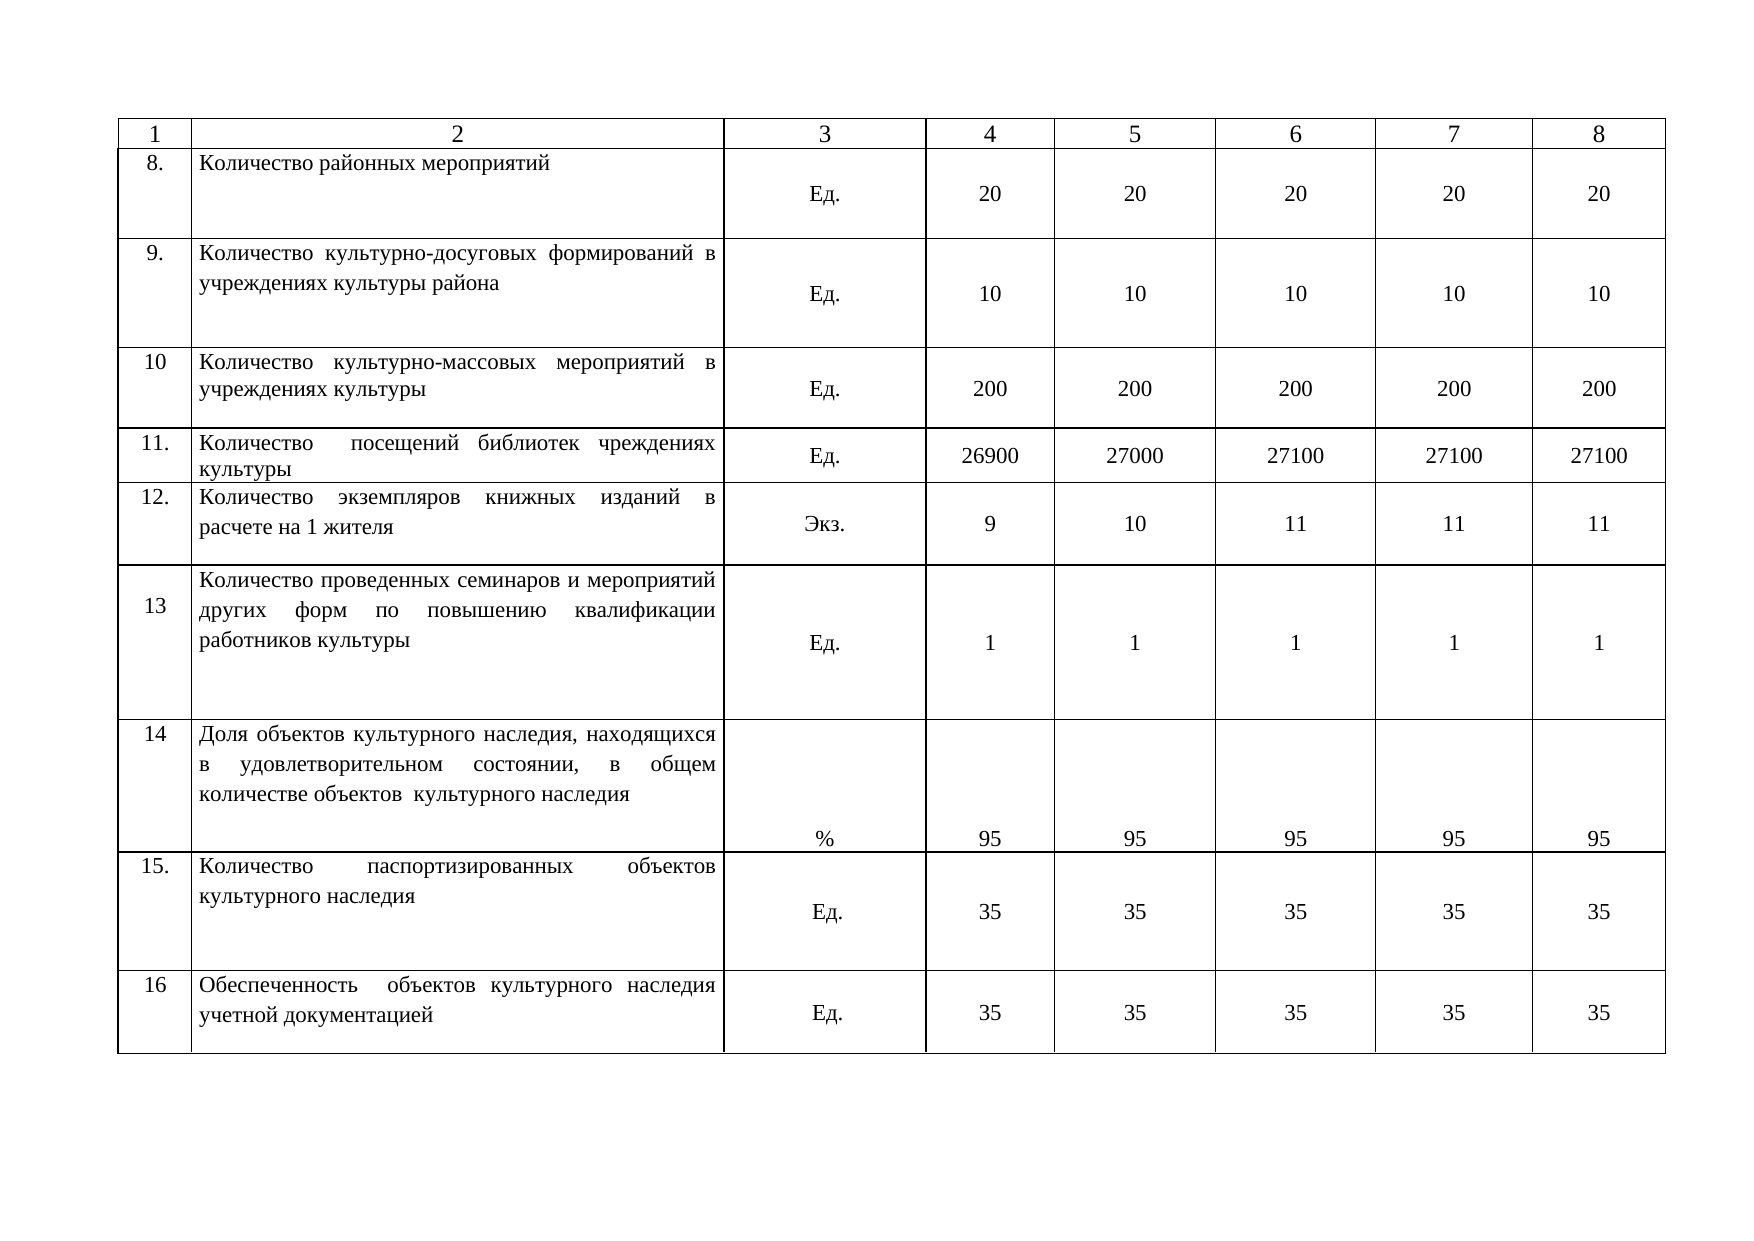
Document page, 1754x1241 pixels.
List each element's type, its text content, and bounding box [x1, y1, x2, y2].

table_header 7 [1376, 119, 1532, 148]
table_cell Ед. [725, 239, 925, 347]
table_cell Ед. [725, 429, 925, 482]
table_cell 20 [927, 149, 1054, 237]
table_cell Количество культурно-досуговых формирований в учреждениях культуры района [192, 239, 723, 347]
table_cell 1 [1376, 566, 1532, 718]
table_cell 14 [119, 720, 191, 851]
table_cell 16 [119, 971, 191, 1052]
table_cell 10 [1055, 239, 1215, 347]
table_header 1 [119, 119, 191, 148]
table_cell 95 [1376, 720, 1532, 851]
table_cell 20 [1533, 149, 1665, 237]
table_cell 200 [1055, 348, 1215, 427]
table_cell 10 [1216, 239, 1375, 347]
table_cell Количество экземпляров книжных изданий в расчете на 1 жителя [192, 483, 723, 564]
table_cell % [725, 720, 925, 851]
table_cell Ед. [725, 971, 925, 1052]
table_cell 9. [119, 239, 191, 347]
table_cell 20 [1055, 149, 1215, 237]
table_cell Количество культурно-массовых мероприятий в учреждениях культуры [192, 348, 723, 427]
table_header 2 [192, 119, 723, 148]
table_cell 35 [1055, 853, 1215, 970]
table_cell 35 [927, 853, 1054, 970]
table_cell 27100 [1216, 429, 1375, 482]
table_cell 35 [1055, 971, 1215, 1052]
table_cell 11. [119, 429, 191, 482]
table_cell Доля объектов культурного наследия, находящихся в удовлетворительном состоянии, в общем количестве объектов культурного наследия [192, 720, 723, 851]
table_cell 9 [927, 483, 1054, 564]
table_cell 35 [1216, 971, 1375, 1052]
table_cell 10 [1055, 483, 1215, 564]
table_cell 26900 [927, 429, 1054, 482]
table_cell Количество районных мероприятий [192, 149, 723, 237]
table_header 6 [1216, 119, 1375, 148]
table_cell 10 [1376, 239, 1532, 347]
table_cell Количество паспортизированных объектов культурного наследия [192, 853, 723, 970]
table_cell 1 [1055, 566, 1215, 718]
table_cell 1 [927, 566, 1054, 718]
table_cell 200 [1216, 348, 1375, 427]
table_header 8 [1533, 119, 1665, 148]
table_cell Ед. [725, 566, 925, 718]
table_cell Количество посещений библиотек чреждениях культуры [192, 429, 723, 482]
table_cell 27000 [1055, 429, 1215, 482]
table_cell 12. [119, 483, 191, 564]
table_cell 1 [1216, 566, 1375, 718]
table_cell Ед. [725, 853, 925, 970]
table_cell 10 [119, 348, 191, 427]
table_cell 20 [1376, 149, 1532, 237]
table_cell 10 [1533, 239, 1665, 347]
table_cell Обеспеченность объектов культурного наследия учетной документацией [192, 971, 723, 1052]
table_cell 200 [927, 348, 1054, 427]
table_cell Ед. [725, 348, 925, 427]
table_cell 1 [1533, 566, 1665, 718]
table_cell 27100 [1376, 429, 1532, 482]
table_cell Ед. [725, 149, 925, 237]
table_cell 35 [927, 971, 1054, 1052]
table_cell 95 [1533, 720, 1665, 851]
table_cell Экз. [725, 483, 925, 564]
table_header 5 [1055, 119, 1215, 148]
table_header 3 [725, 119, 925, 148]
table_cell 35 [1533, 971, 1665, 1052]
table_cell 95 [927, 720, 1054, 851]
table_header 4 [927, 119, 1054, 148]
table_cell 11 [1216, 483, 1375, 564]
table_cell 8. [119, 149, 191, 237]
table_cell 95 [1216, 720, 1375, 851]
table_cell 200 [1376, 348, 1532, 427]
table_cell Количество проведенных семинаров и мероприятий других форм по повышению квалификации работников культуры [192, 566, 723, 718]
table_cell 13 [119, 566, 191, 718]
table_cell 200 [1533, 348, 1665, 427]
table_cell 20 [1216, 149, 1375, 237]
table_cell 27100 [1533, 429, 1665, 482]
table_cell 11 [1376, 483, 1532, 564]
table_cell 35 [1376, 971, 1532, 1052]
table_cell 35 [1533, 853, 1665, 970]
table_cell 11 [1533, 483, 1665, 564]
table_cell 95 [1055, 720, 1215, 851]
table_cell 35 [1376, 853, 1532, 970]
table_cell 10 [927, 239, 1054, 347]
table_cell 15. [119, 853, 191, 970]
table_cell 35 [1216, 853, 1375, 970]
